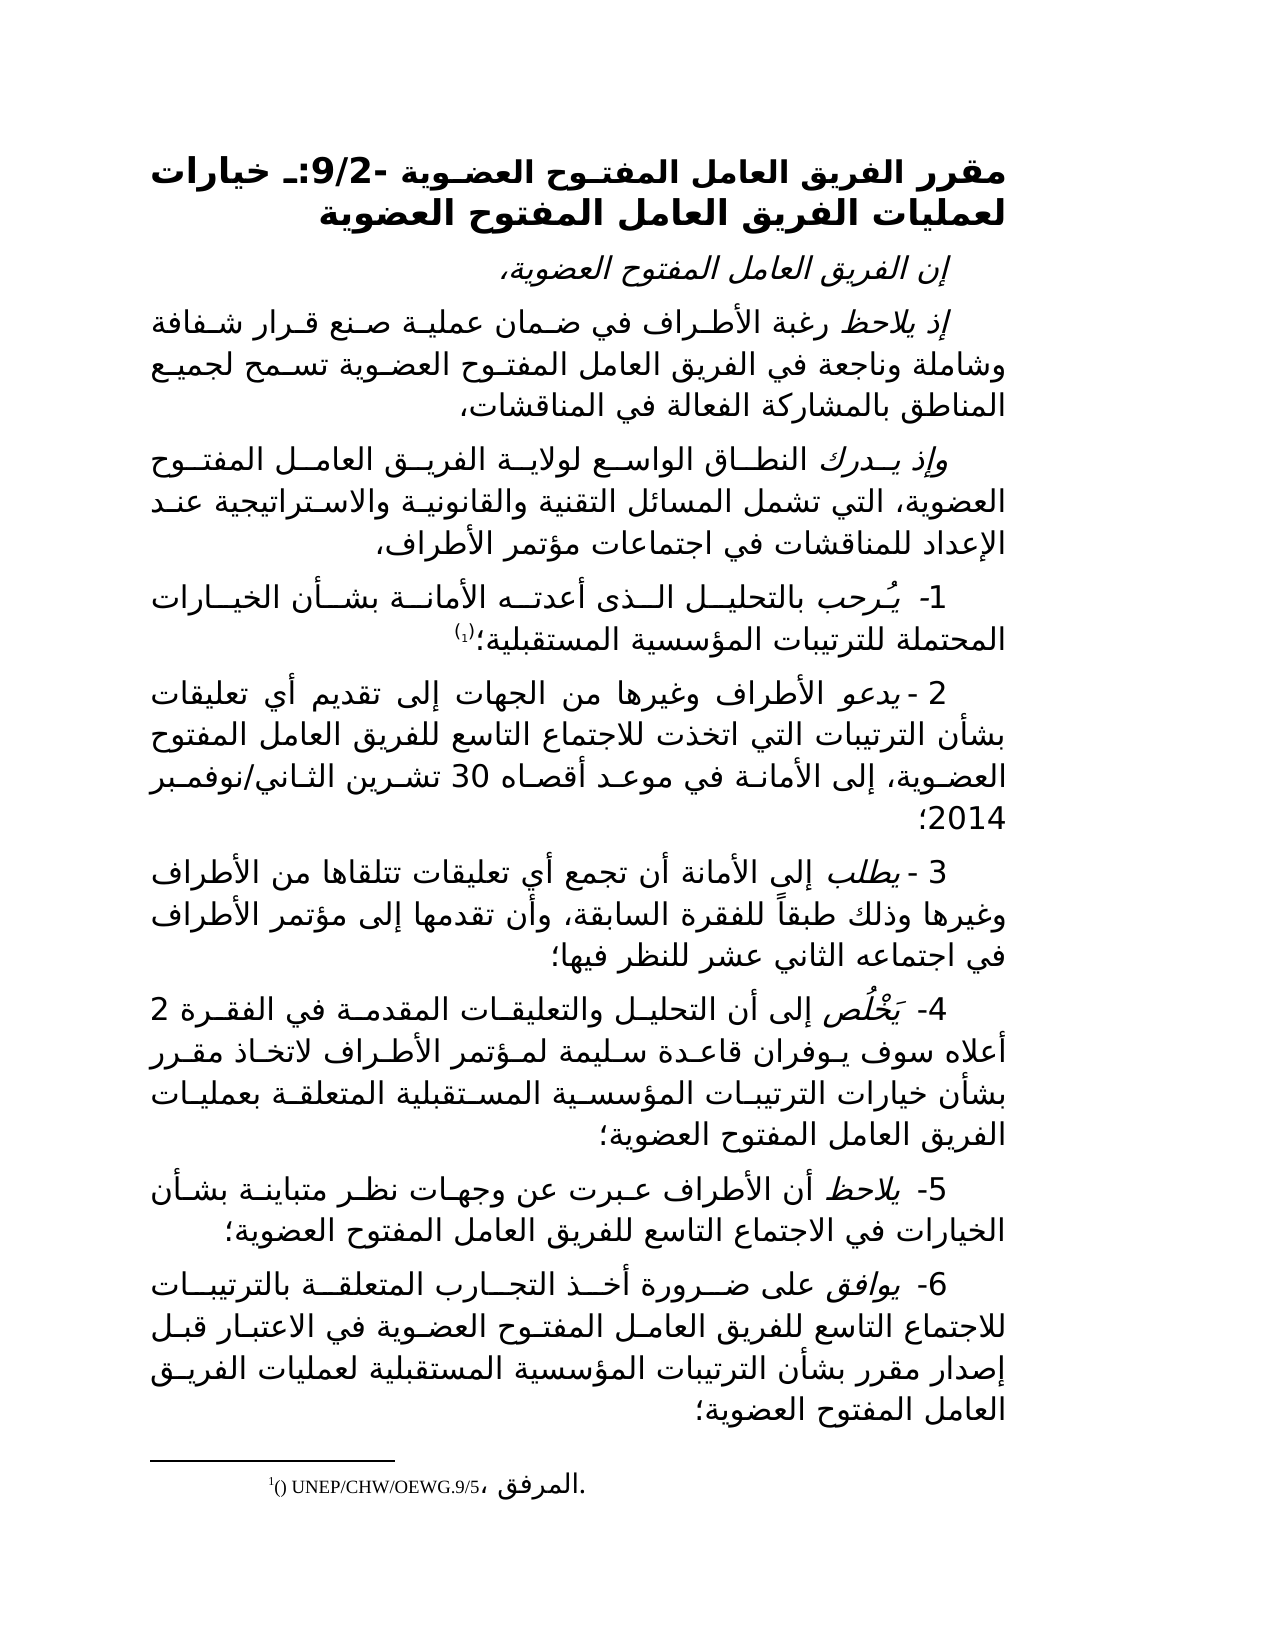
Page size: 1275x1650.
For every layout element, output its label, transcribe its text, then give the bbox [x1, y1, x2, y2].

text 6- يوافق على ضرورة أخذ التجارب المتعلقة بالترتيبات للاجتماع التاسع للفريق العامل المفتوح العضوية في الاعتبار قبل إصدار مقرر بشأن الترتيبات المؤسسية المستقبلية لعمليات الفريق العامل المفتوح العضوية؛ [150, 1262, 1007, 1429]
text 3 - يطلب إلى الأمانة أن تجمع أي تعليقات تتلقاها من الأطراف وغيرها وذلك طبقاً للفقرة السابقة، وأن تقدمها إلى مؤتمر الأطراف في اجتماعه الثاني عشر للنظر فيها؛ [150, 850, 1007, 975]
text 1- يـُرحب بالتحليل الذى أعدته الأمانة بشأن الخيارات المحتملة للترتيبات المؤسسية المستقبلية؛() [150, 575, 1007, 658]
text وإذ يدرك النطاق الواسع لولاية الفريق العامل المفتوح العضوية، التي تشمل المسائل التقنية والقانونية والاستراتيجية عند الإعداد للمناقشات في اجتماعات مؤتمر الأطراف، [150, 437, 1007, 562]
text 4- يَخْلُص إلى أن التحليل والتعليقات المقدمة في الفقرة 2 أعلاه سوف يوفران قاعدة سليمة لمؤتمر الأطراف لاتخاذ مقرر بشأن خيارات الترتيبات المؤسسية المستقبلية المتعلقة بعمليات الفريق العامل المفتوح العضوية؛ [150, 987, 1007, 1154]
text 5- يلاحظ أن الأطراف عبرت عن وجهات نظر متباينة بشأن الخيارات في الاجتماع التاسع للفريق العامل المفتوح العضوية؛ [150, 1167, 1007, 1250]
text 2 - يدعو الأطراف وغيرها من الجهات إلى تقديم أي تعليقات بشأن الترتيبات التي اتخذت للاجتماع التاسع للفريق العامل المفتوح العضوية، إلى الأمانة في موعد أقصاه 30 تشرين الثاني/نوفمبر 2014؛ [150, 671, 1007, 837]
text إن الفريق العامل المفتوح العضوية، [150, 246, 1007, 287]
text مقرر الفريق العامل المفتوح العضوية -9/2: خيارات لعمليات الفريق العامل المفتوح العضوية [150, 150, 1007, 233]
text إذ يلاحظ رغبة الأطراف في ضمان عملية صنع قرار شفافة وشاملة وناجعة في الفريق العامل المفتوح العضوية تسمح لجميع المناطق بالمشاركة الفعالة في المناقشات، [150, 300, 1007, 425]
